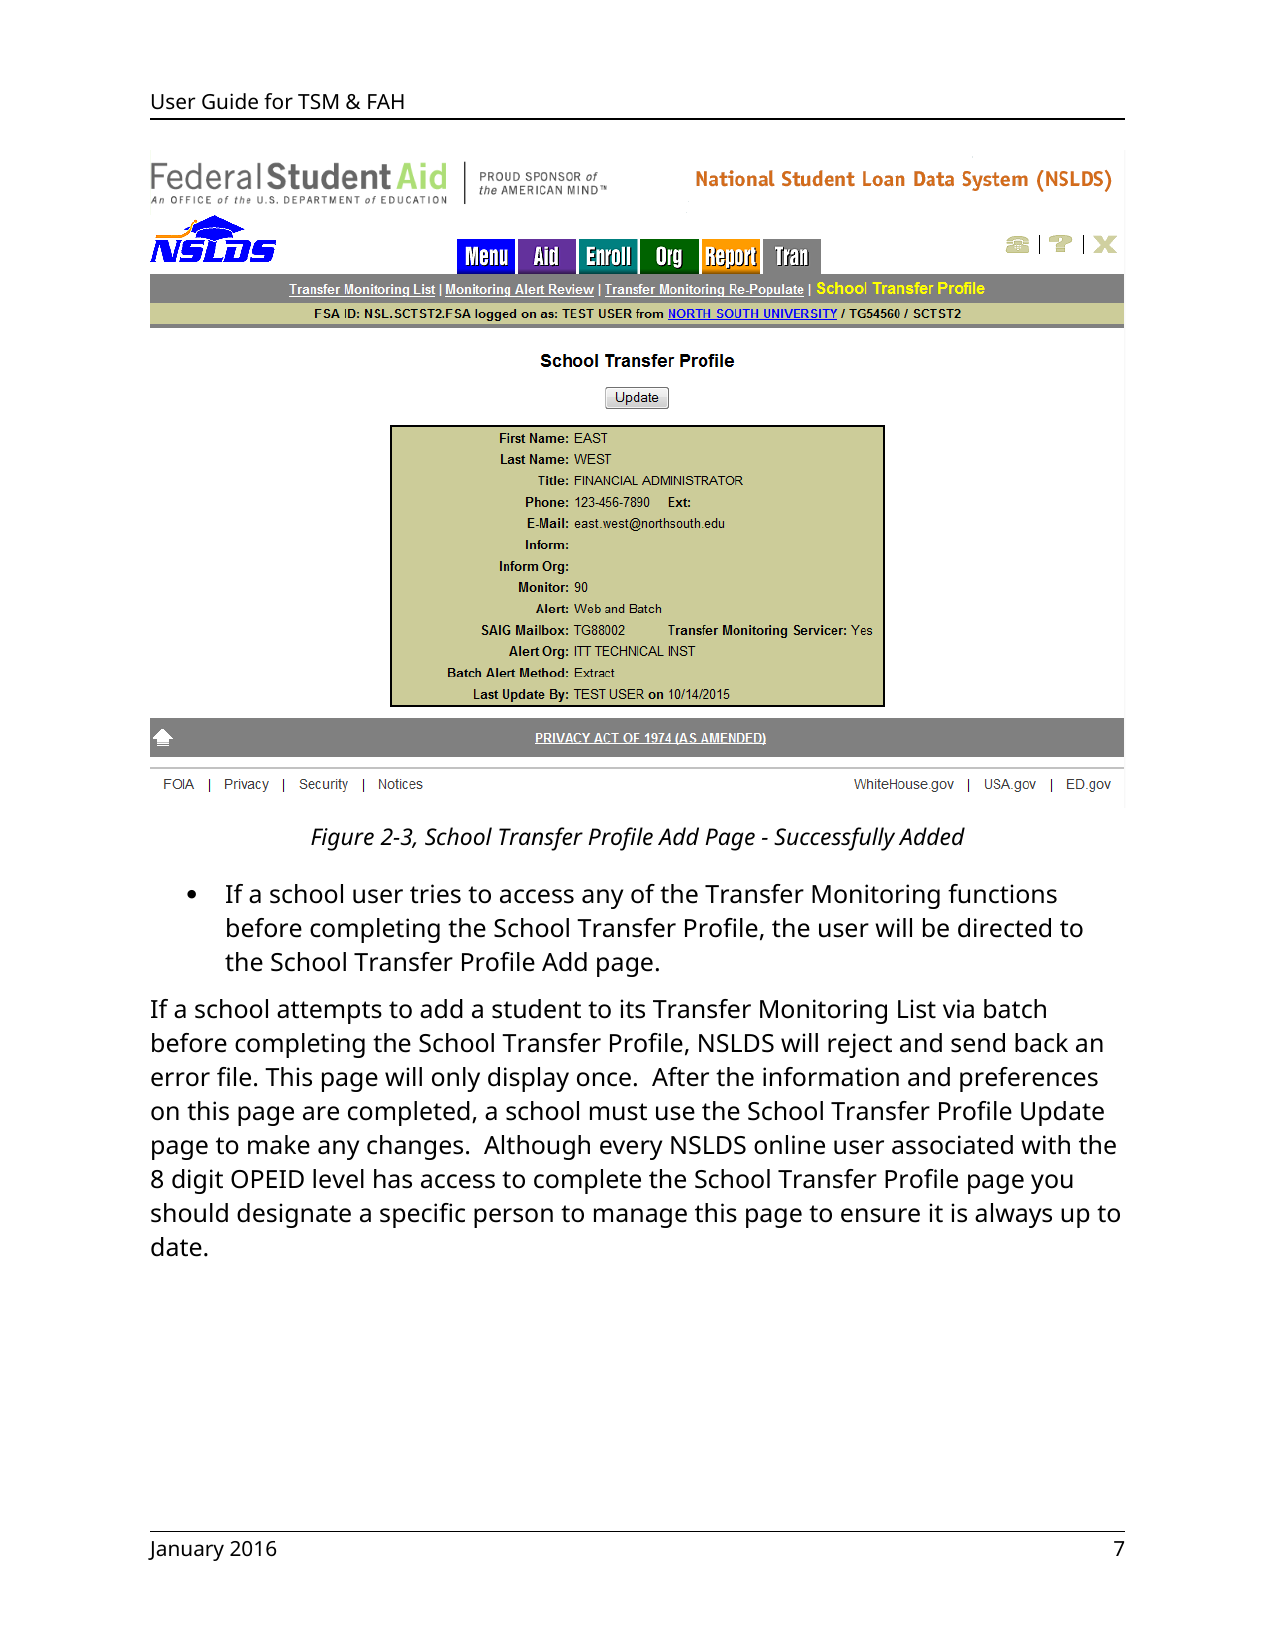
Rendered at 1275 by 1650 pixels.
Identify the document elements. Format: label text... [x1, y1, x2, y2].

picture [150, 150, 1125, 808]
text If a school attempts to add a student to its Transfer Monitoring List via batch before completing the School Transfer Profile, NSLDS will reject and send back an error file. This page will only display once. After the information and preferences on this page are completed, a school must use the School Transfer Profile Update page to make any changes. Although every NSLDS online user associated with the 8 digit OPEID level has access to complete the School Transfer Profile page you should designate a specific person to manage this page to ensure it is always up to date. [150, 991, 1125, 1264]
list If a school user tries to access any of the Transfer Monitoring functions before completing the School Transfer Profile, the user will be directed to the School Transfer Profile Add page. [187, 877, 1125, 979]
text Figure 2-3, School Transfer Profile Add Page - Successfully Added [150, 821, 1125, 852]
